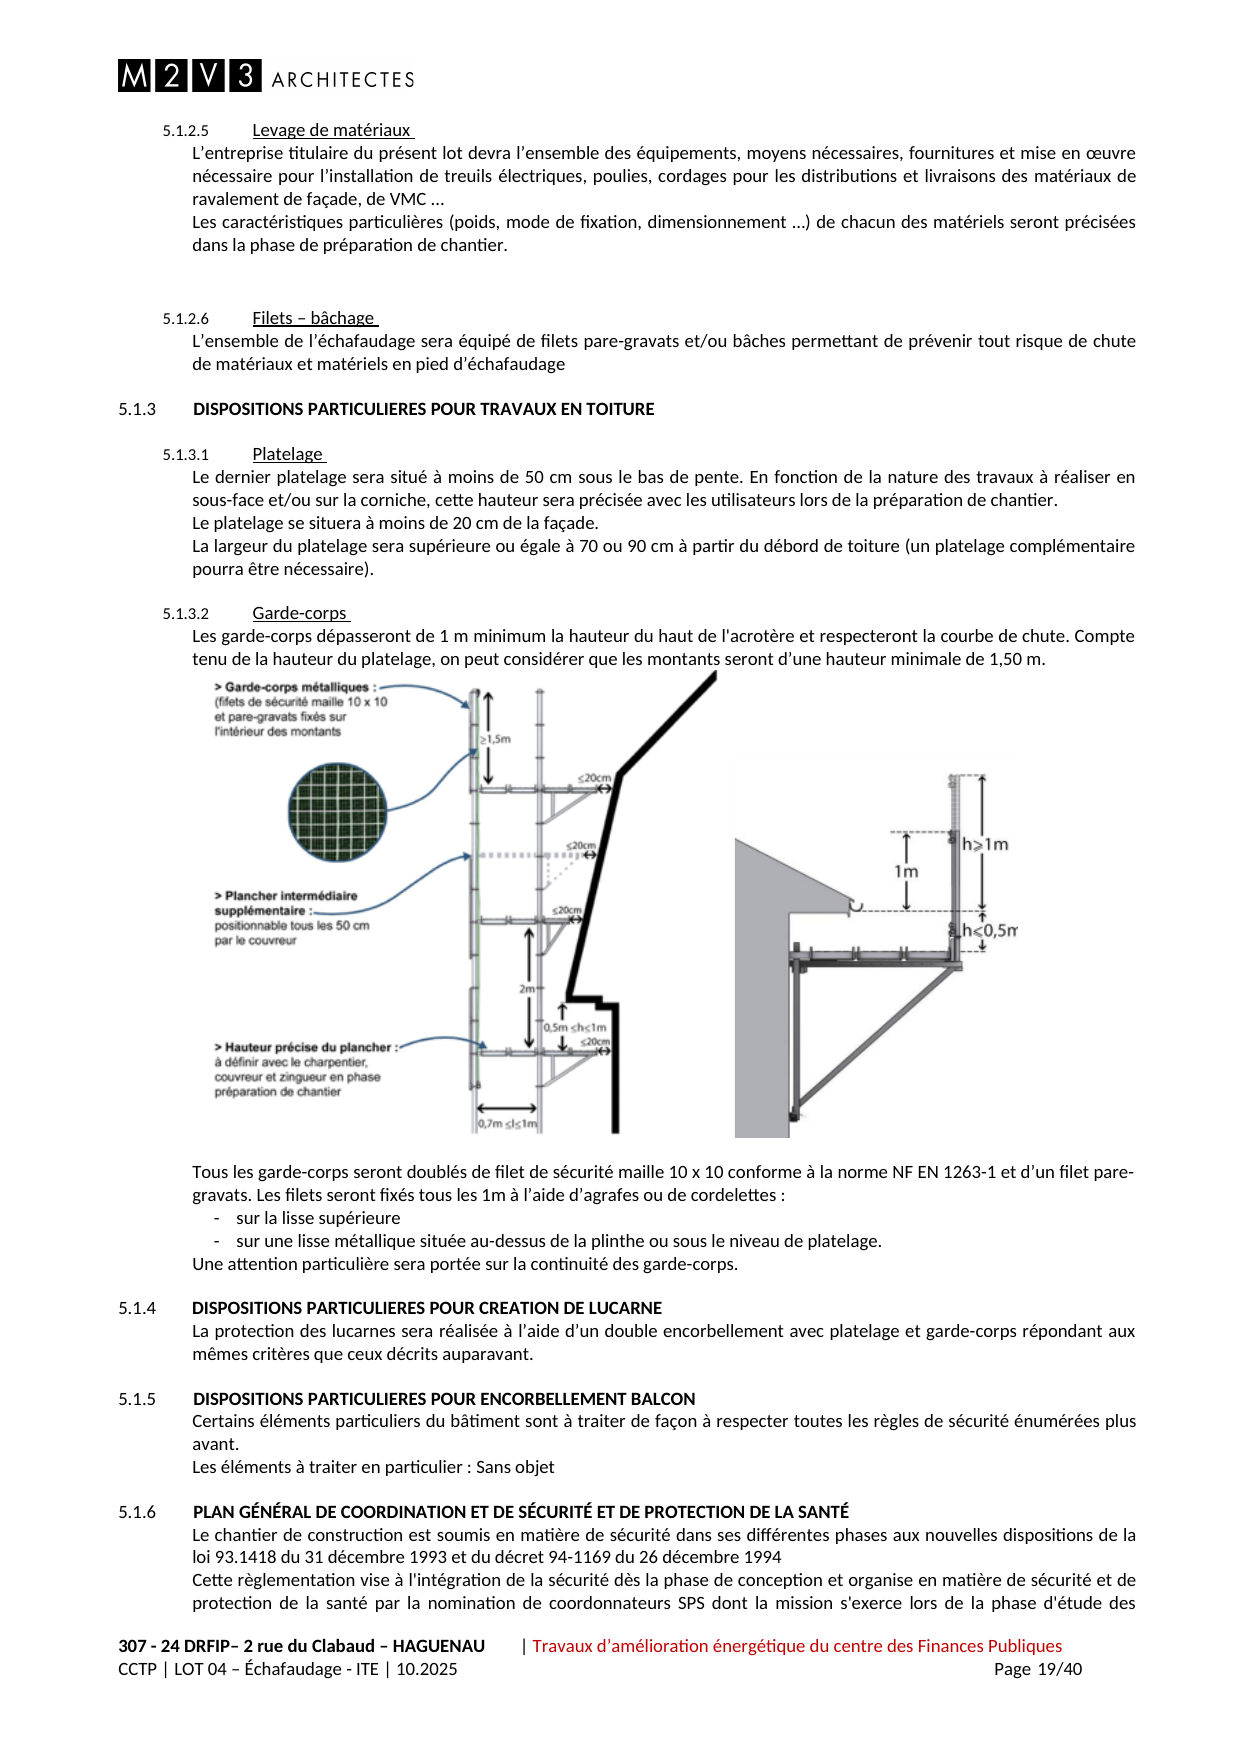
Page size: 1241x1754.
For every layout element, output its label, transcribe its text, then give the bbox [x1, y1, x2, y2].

subtitle Garde-corps [162, 601, 1138, 624]
picture [118, 59, 414, 92]
text L’ensemble de l’échafaudage sera équipé de filets pare-gravats et/ou bâches permettant de prévenir tout risque de chute de matériaux et matériels en pied d’échafaudage [192, 329, 1138, 375]
list DISPOSITIONS PARTICULIERES POUR CREATION DE LUCARNE [118, 1296, 1138, 1319]
text Les garde-corps dépasseront de 1 m minimum la hauteur du haut de l'acrotère et respecteront la courbe de chute. Compte tenu de la hauteur du platelage, on peut considérer que les montants seront d’une hauteur minimale de 1,50 m. [192, 624, 1138, 670]
subtitle Platelage [162, 442, 1138, 465]
text Tous les garde-corps seront doublés de filet de sécurité maille 10 x 10 conforme à la norme NF EN 1263-1 et d’un filet pare-gravats. Les filets seront fixés tous les 1m à l’aide d’agrafes ou de cordelettes : [192, 1160, 1138, 1206]
text La protection des lucarnes sera réalisée à l’aide d’un double encorbellement avec platelage et garde-corps répondant aux mêmes critères que ceux décrits auparavant. [192, 1319, 1138, 1365]
subtitle Filets – bâchage [162, 306, 1138, 329]
picture [192, 670, 735, 1138]
text Les caractéristiques particulières (poids, mode de fixation, dimensionnement …) de chacun des matériels seront précisées dans la phase de préparation de chantier. [192, 210, 1138, 256]
text Le dernier platelage sera situé à moins de 50 cm sous le bas de pente. En fonction de la nature des travaux à réaliser en sous-face et/ou sur la corniche, cette hauteur sera précisée avec les utilisateurs lors de la préparation de chantier. [192, 465, 1138, 511]
list sur la lisse supérieure [213, 1206, 1138, 1229]
text Les éléments à traiter en particulier : Sans objet [192, 1455, 1138, 1478]
subtitle Levage de matériaux [162, 118, 1138, 141]
text Une attention particulière sera portée sur la continuité des garde-corps. [192, 1252, 1138, 1275]
text Le chantier de construction est soumis en matière de sécurité dans ses différentes phases aux nouvelles dispositions de la loi 93.1418 du 31 décembre 1993 et du décret 94-1169 du 26 décembre 1994 [192, 1523, 1138, 1569]
subtitle DISPOSITIONS PARTICULIERES POUR TRAVAUX EN TOITURE [118, 398, 1138, 421]
list sur une lisse métallique située au-dessus de la plinthe ou sous le niveau de platelage. [213, 1229, 1138, 1252]
text Certains éléments particuliers du bâtiment sont à traiter de façon à respecter toutes les règles de sécurité énumérées plus avant. [192, 1409, 1138, 1455]
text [192, 1569, 1138, 1614]
text Le platelage se situera à moins de 20 cm de la façade. [192, 511, 1138, 534]
text La largeur du platelage sera supérieure ou égale à 70 ou 90 cm à partir du débord de toiture (un platelage complémentaire pourra être nécessaire). [192, 534, 1138, 579]
text L’entreprise titulaire du présent lot devra l’ensemble des équipements, moyens nécessaires, fournitures et mise en œuvre nécessaire pour l’installation de treuils électriques, poulies, cordages pour les distributions et livraisons des matériaux de ravalement de façade, de VMC ... [192, 141, 1138, 210]
subtitle PLAN GÉNÉRAL DE COORDINATION ET DE SÉCURITÉ ET DE PROTECTION DE LA SANTÉ [118, 1500, 1138, 1523]
subtitle DISPOSITIONS PARTICULIERES POUR ENCORBELLEMENT BALCON [118, 1387, 1138, 1409]
